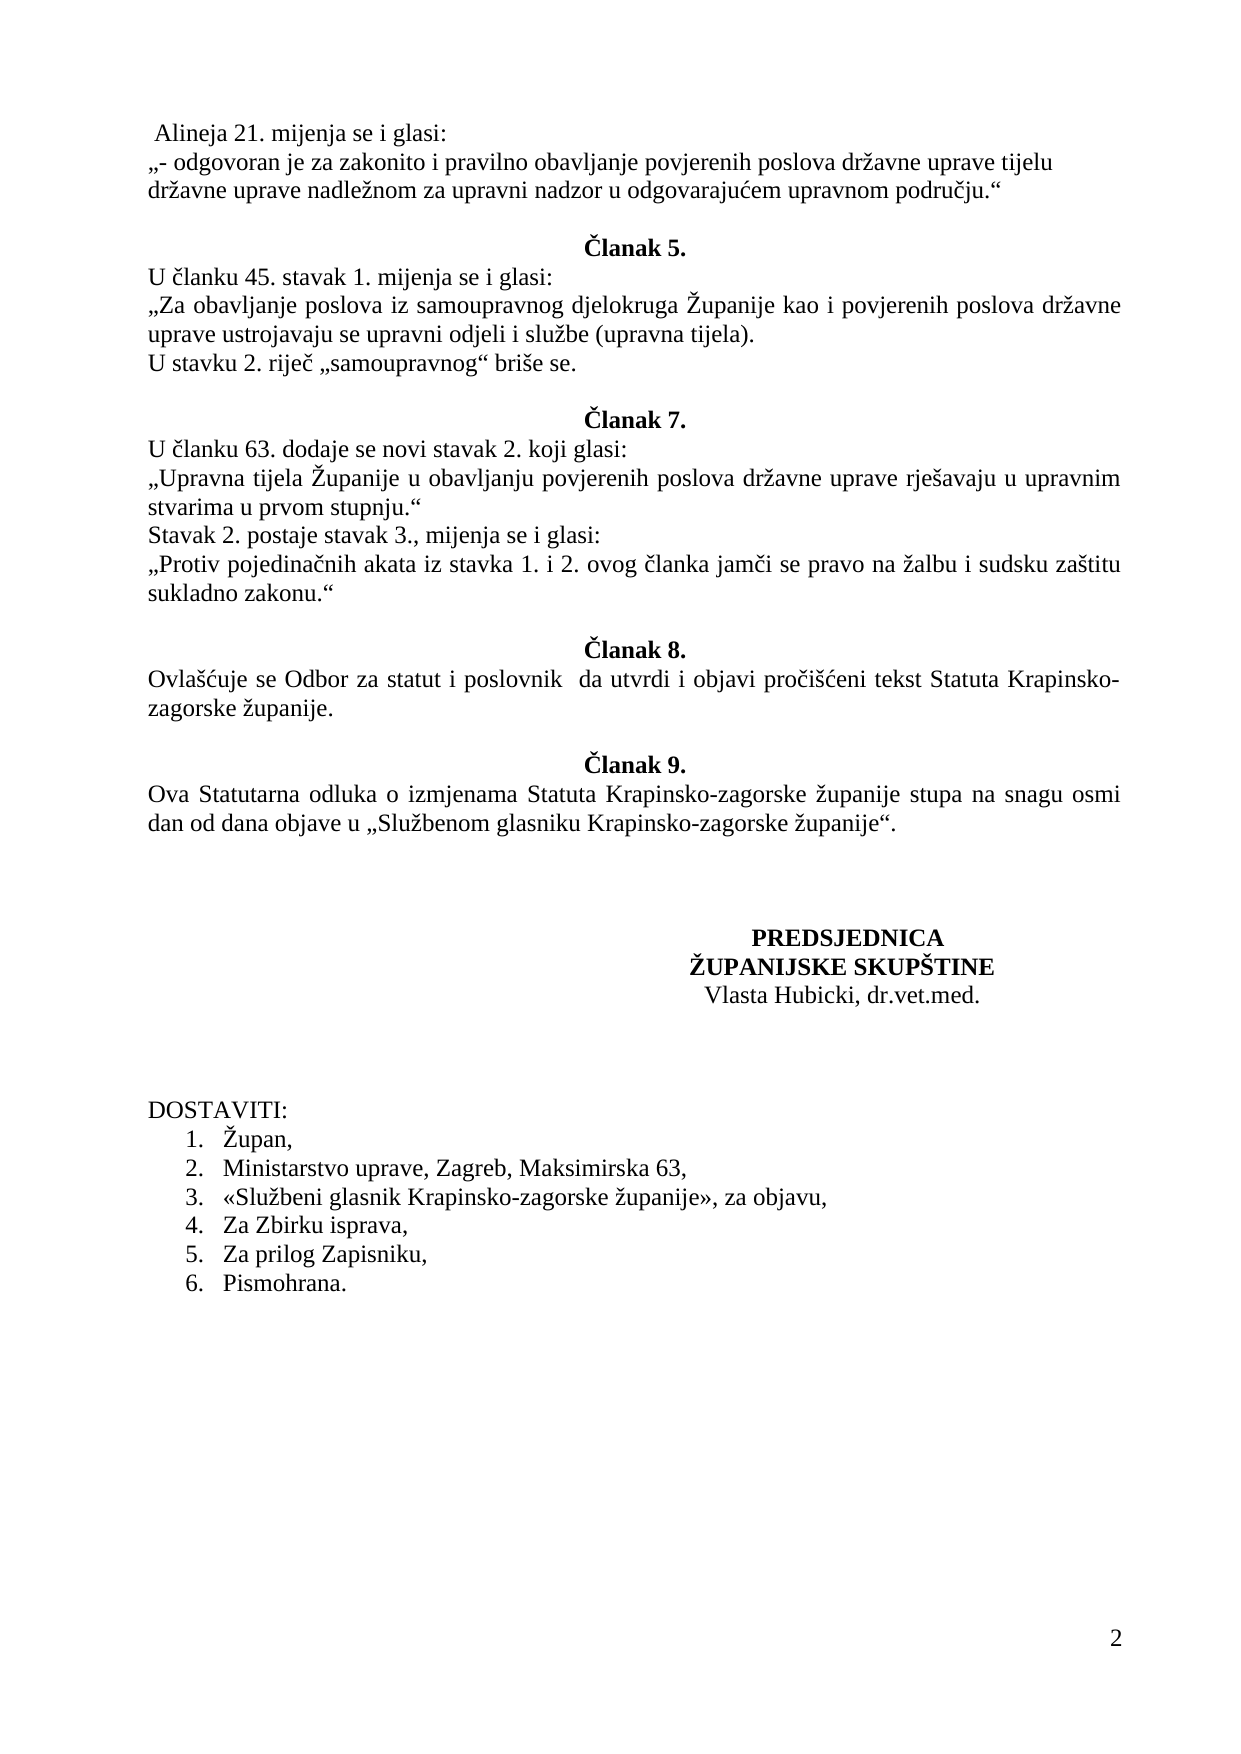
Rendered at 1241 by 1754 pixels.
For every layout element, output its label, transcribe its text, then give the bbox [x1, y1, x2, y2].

list Ministarstvo uprave, Zagreb, Maksimirska 63, [185, 1153, 1122, 1182]
text „- odgovoran je za zakonito i pravilno obavljanje povjerenih poslova državne uprave tijelu državne uprave nadležnom za upravni nadzor u odgovarajućem upravnom području.“ [148, 147, 1122, 204]
text Članak 9. [148, 751, 1122, 779]
text Stavak 2. postaje stavak 3., mijenja se i glasi: [148, 521, 1122, 549]
text Članak 5. [148, 233, 1122, 262]
text Ova Statutarna odluka o izmjenama Statuta Krapinsko-zagorske županije stupa na snagu osmi dan od dana objave u „Službenom glasniku Krapinsko-zagorske županije“. [148, 779, 1122, 837]
text U članku 63. dodaje se novi stavak 2. koji glasi: [148, 434, 1122, 463]
list Za prilog Zapisniku, [185, 1239, 1122, 1268]
text Članak 8. [148, 636, 1122, 664]
text U članku 45. stavak 1. mijenja se i glasi: [148, 262, 1122, 291]
text Ovlašćuje se Odbor za statut i poslovnik da utvrdi i objavi pročišćeni tekst Statuta Krapinsko-zagorske županije. [148, 664, 1122, 722]
list Pismohrana. [185, 1268, 1122, 1297]
list Župan, [185, 1124, 1122, 1153]
text Alineja 21. mijenja se i glasi: [148, 118, 1122, 147]
text „Za obavljanje poslova iz samoupravnog djelokruga Županije kao i povjerenih poslova državne uprave ustrojavaju se upravni odjeli i službe (upravna tijela). [148, 291, 1122, 348]
text „Protiv pojedinačnih akata iz stavka 1. i 2. ovog članka jamči se pravo na žalbu i sudsku zaštitu sukladno zakonu.“ [148, 549, 1122, 607]
text Vlasta Hubicki, dr.vet.med. [148, 981, 1122, 1009]
text ŽUPANIJSKE SKUPŠTINE [148, 952, 1122, 981]
list «Službeni glasnik Krapinsko-zagorske županije», za objavu, [185, 1182, 1122, 1211]
text „Upravna tijela Županije u obavljanju povjerenih poslova državne uprave rješavaju u upravnim stvarima u prvom stupnju.“ [148, 463, 1122, 521]
text PREDSJEDNICA [148, 923, 1122, 952]
text Članak 7. [148, 406, 1122, 434]
list Za Zbirku isprava, [185, 1211, 1122, 1239]
text U stavku 2. riječ „samoupravnog“ briše se. [148, 348, 1122, 377]
text DOSTAVITI: [148, 1096, 1122, 1124]
